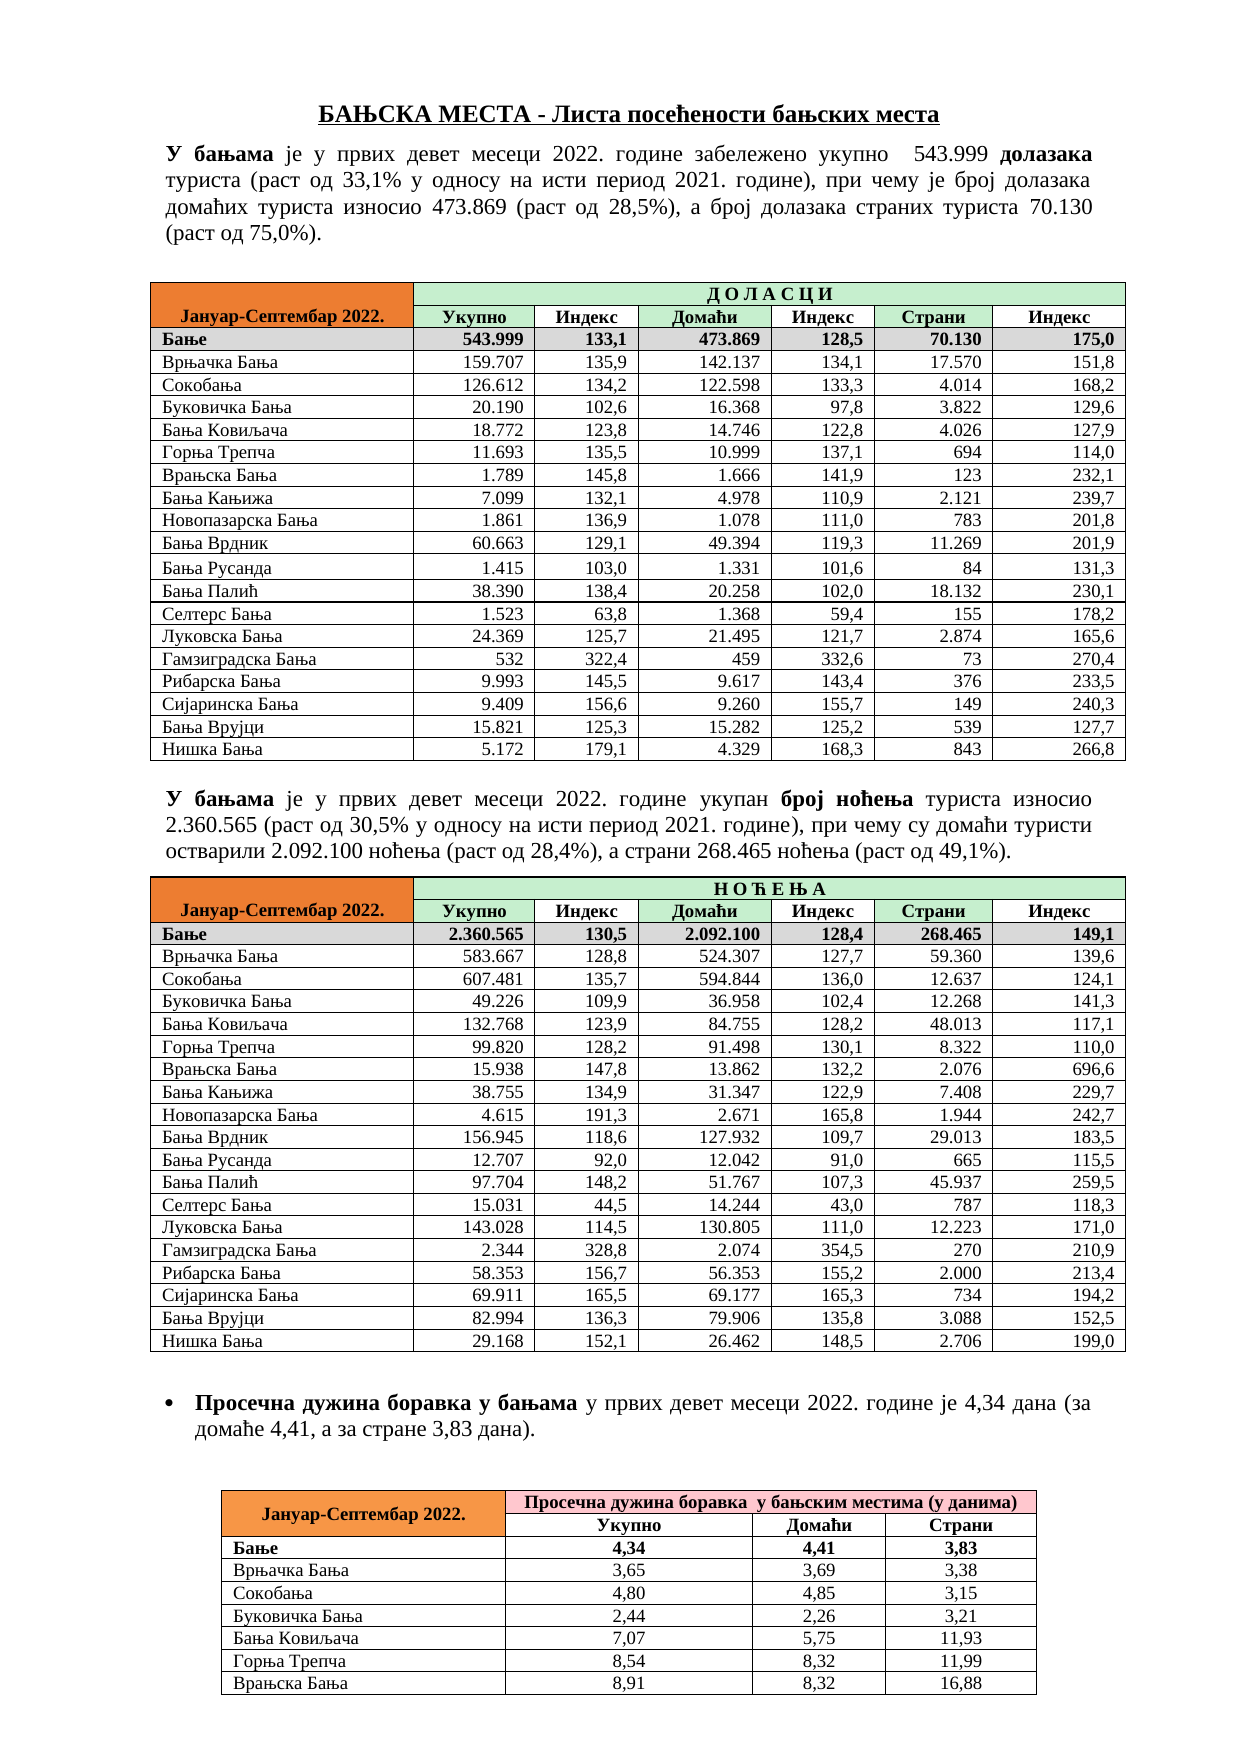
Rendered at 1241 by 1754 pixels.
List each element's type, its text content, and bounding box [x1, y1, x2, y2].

table_cell 129,1 [535, 532, 638, 553]
table_header Јануар-Септембар 2022. [151, 878, 413, 922]
table_cell 111,0 [772, 509, 874, 531]
table_cell 607.481 [414, 968, 534, 989]
table_header Просечна дужина боравка у бањским местима (у данима) [506, 1491, 1036, 1513]
table_cell 156,6 [535, 693, 638, 714]
table_cell 70.130 [875, 328, 992, 350]
table_cell 1.861 [414, 509, 534, 531]
table_cell Укупно [506, 1514, 752, 1536]
table_cell 524.307 [639, 945, 771, 967]
table_cell 266,8 [993, 738, 1125, 760]
table_cell Бања Врдник [151, 1126, 413, 1148]
table_cell 178,2 [993, 603, 1125, 624]
table_cell 15.938 [414, 1058, 534, 1080]
table_cell 543.999 [414, 328, 534, 350]
table_cell 127.932 [639, 1126, 771, 1148]
table_cell 59,4 [772, 603, 874, 624]
table_cell 322,4 [535, 648, 638, 669]
table_cell Новопазарска Бања [151, 1104, 413, 1125]
table_cell 15.282 [639, 716, 771, 737]
table_cell 118,6 [535, 1126, 638, 1148]
table_cell Горња Трепча [222, 1650, 505, 1671]
table_cell 24.369 [414, 625, 534, 647]
table_cell 242,7 [993, 1104, 1125, 1125]
table_cell 111,0 [772, 1216, 874, 1238]
table_cell 48.013 [875, 1013, 992, 1034]
table_cell 155,2 [772, 1262, 874, 1283]
table_cell 123,8 [535, 419, 638, 440]
table_cell 134,2 [535, 374, 638, 395]
table_cell 4,34 [506, 1537, 752, 1558]
table_cell 141,9 [772, 464, 874, 486]
table_cell 696,6 [993, 1058, 1125, 1080]
table_cell 3.822 [875, 396, 992, 418]
table_cell 136,9 [535, 509, 638, 531]
table_cell 2.092.100 [639, 923, 771, 944]
table_cell 97,8 [772, 396, 874, 418]
table_cell 5,75 [753, 1627, 885, 1649]
table_cell 91.498 [639, 1036, 771, 1057]
table_cell 233,5 [993, 670, 1125, 692]
table_cell 3,69 [753, 1559, 885, 1581]
table_cell 183,5 [993, 1126, 1125, 1148]
table_cell Индекс [993, 900, 1125, 922]
table_cell 473.869 [639, 328, 771, 350]
table_cell Индекс [772, 900, 874, 922]
table_cell 4,85 [753, 1582, 885, 1603]
table_cell 16,88 [886, 1672, 1036, 1694]
table_cell Врњачка Бања [151, 945, 413, 967]
table_cell 201,8 [993, 509, 1125, 531]
table_cell Домаћи [753, 1514, 885, 1536]
table_cell 259,5 [993, 1171, 1125, 1193]
table_cell 539 [875, 716, 992, 737]
table_cell 129,6 [993, 396, 1125, 418]
table_cell Бање [151, 328, 413, 350]
table_cell 60.663 [414, 532, 534, 553]
table_cell Врањска Бања [151, 464, 413, 486]
table_cell 101,6 [772, 554, 874, 579]
table_cell 15.031 [414, 1194, 534, 1215]
table_cell 16.368 [639, 396, 771, 418]
table_cell 2.671 [639, 1104, 771, 1125]
table_cell 119,3 [772, 532, 874, 553]
table_cell 1.331 [639, 554, 771, 579]
table_cell 143.028 [414, 1216, 534, 1238]
table_cell 843 [875, 738, 992, 760]
table_cell 121,7 [772, 625, 874, 647]
table_cell 82.994 [414, 1307, 534, 1328]
table_cell 199,0 [993, 1330, 1125, 1351]
table_cell 147,8 [535, 1058, 638, 1080]
table_cell 3,21 [886, 1605, 1036, 1626]
table_cell Новопазарска Бања [151, 509, 413, 531]
table_cell 239,7 [993, 487, 1125, 508]
table_cell 79.906 [639, 1307, 771, 1328]
table_cell 102,4 [772, 990, 874, 1012]
table_cell 44,5 [535, 1194, 638, 1215]
table_cell 38.390 [414, 580, 534, 601]
table_cell 2.360.565 [414, 923, 534, 944]
table_cell 109,9 [535, 990, 638, 1012]
table_cell Бања Ковиљача [151, 419, 413, 440]
table_cell 13.862 [639, 1058, 771, 1080]
table_cell 168,2 [993, 374, 1125, 395]
table_cell Рибарска Бања [151, 670, 413, 692]
table_cell 2,44 [506, 1605, 752, 1626]
table_cell 145,8 [535, 464, 638, 486]
table_cell 4.329 [639, 738, 771, 760]
table_cell 99.820 [414, 1036, 534, 1057]
text БАЊСКА МЕСТА - Листа посећености бањских места [165, 99, 1092, 128]
table_cell 131,3 [993, 554, 1125, 579]
table_cell Сокобања [151, 374, 413, 395]
table_cell 135,7 [535, 968, 638, 989]
table_cell Страни [875, 900, 992, 922]
table_cell Сокобања [222, 1582, 505, 1603]
table_cell 9.617 [639, 670, 771, 692]
table_cell 4.014 [875, 374, 992, 395]
table_cell 8.322 [875, 1036, 992, 1057]
table_cell 4,41 [753, 1537, 885, 1558]
table_cell 4.978 [639, 487, 771, 508]
table_cell 18.772 [414, 419, 534, 440]
table_cell 156.945 [414, 1126, 534, 1148]
table_cell Бања Ковиљача [151, 1013, 413, 1034]
table_cell 694 [875, 441, 992, 463]
table_header Јануар-Септембар 2022. [222, 1491, 505, 1536]
table_cell 171,0 [993, 1216, 1125, 1238]
table_cell 127,7 [772, 945, 874, 967]
table_cell 18.132 [875, 580, 992, 601]
table_cell 9.260 [639, 693, 771, 714]
table_cell Индекс [535, 306, 638, 327]
table_cell 376 [875, 670, 992, 692]
table_cell 4.615 [414, 1104, 534, 1125]
table_cell 91,0 [772, 1149, 874, 1170]
table_cell 38.755 [414, 1081, 534, 1102]
table_cell 14.244 [639, 1194, 771, 1215]
table_cell 5.172 [414, 738, 534, 760]
table_cell 210,9 [993, 1239, 1125, 1261]
table_cell 17.570 [875, 351, 992, 372]
table_cell Бања Кањижа [151, 1081, 413, 1102]
table_cell Врњачка Бања [222, 1559, 505, 1581]
table_cell Горња Трепча [151, 441, 413, 463]
table_cell 134,9 [535, 1081, 638, 1102]
table_cell 14.746 [639, 419, 771, 440]
table_cell 15.821 [414, 716, 534, 737]
table_cell 127,7 [993, 716, 1125, 737]
table_cell 59.360 [875, 945, 992, 967]
table_cell Буковичка Бања [151, 990, 413, 1012]
table_cell 135,9 [535, 351, 638, 372]
table_cell 63,8 [535, 603, 638, 624]
table_cell Гамзиградска Бања [151, 648, 413, 669]
table_cell Гамзиградска Бања [151, 1239, 413, 1261]
table_cell 107,3 [772, 1171, 874, 1193]
table_cell 156,7 [535, 1262, 638, 1283]
table_cell 84 [875, 554, 992, 579]
table_cell 136,3 [535, 1307, 638, 1328]
table_cell 69.177 [639, 1284, 771, 1306]
table_cell Страни [886, 1514, 1036, 1536]
table_cell 2.874 [875, 625, 992, 647]
table_cell 148,5 [772, 1330, 874, 1351]
table_cell 102,0 [772, 580, 874, 601]
table_cell Бања Ковиљача [222, 1627, 505, 1649]
table_cell 3,38 [886, 1559, 1036, 1581]
table_cell Буковичка Бања [151, 396, 413, 418]
table_cell 43,0 [772, 1194, 874, 1215]
text У бањама је у првих девет месеци 2022. године забележено укупно 543.999 долазака туриста (раст од 33,1% у односу на исти период 2021. године), при чему је број долазака домаћих туриста износио 473.869 (раст од 28,5%), а број долазака страних туриста 70.130 (раст од 75,0%). [165, 140, 1092, 246]
table_cell 12.223 [875, 1216, 992, 1238]
table_cell 114,5 [535, 1216, 638, 1238]
table_cell Бања Врдник [151, 532, 413, 553]
table_cell 1.944 [875, 1104, 992, 1125]
table_cell 2.121 [875, 487, 992, 508]
table_cell 152,5 [993, 1307, 1125, 1328]
table_cell 26.462 [639, 1330, 771, 1351]
table_cell 2.344 [414, 1239, 534, 1261]
table_cell 12.707 [414, 1149, 534, 1170]
table_cell 787 [875, 1194, 992, 1215]
table_cell 230,1 [993, 580, 1125, 601]
table_cell 12.042 [639, 1149, 771, 1170]
table_cell 135,8 [772, 1307, 874, 1328]
table_cell 130,1 [772, 1036, 874, 1057]
table_cell 270,4 [993, 648, 1125, 669]
table_cell 1.789 [414, 464, 534, 486]
table_cell 11.693 [414, 441, 534, 463]
table_cell 132.768 [414, 1013, 534, 1034]
table_cell 122.598 [639, 374, 771, 395]
table_cell 136,0 [772, 968, 874, 989]
table_cell 130,5 [535, 923, 638, 944]
table_cell 109,7 [772, 1126, 874, 1148]
table_cell 92,0 [535, 1149, 638, 1170]
table_cell 12.637 [875, 968, 992, 989]
table_header Н О Ћ Е Њ А [414, 878, 1125, 899]
table_cell 268.465 [875, 923, 992, 944]
table_cell 213,4 [993, 1262, 1125, 1283]
table_cell 155 [875, 603, 992, 624]
table_cell 3.088 [875, 1307, 992, 1328]
table_cell 3,83 [886, 1537, 1036, 1558]
table_cell 734 [875, 1284, 992, 1306]
table_cell 328,8 [535, 1239, 638, 1261]
table_cell 124,1 [993, 968, 1125, 989]
table_cell 45.937 [875, 1171, 992, 1193]
table_cell 179,1 [535, 738, 638, 760]
table_cell 127,9 [993, 419, 1125, 440]
table_cell 49.394 [639, 532, 771, 553]
table_cell 102,6 [535, 396, 638, 418]
table_cell 73 [875, 648, 992, 669]
table_cell 583.667 [414, 945, 534, 967]
table_cell 122,8 [772, 419, 874, 440]
table_cell 21.495 [639, 625, 771, 647]
table_cell 142.137 [639, 351, 771, 372]
table_cell 11,93 [886, 1627, 1036, 1649]
table_cell 126.612 [414, 374, 534, 395]
table_cell 149 [875, 693, 992, 714]
table_cell Бање [151, 923, 413, 944]
table_cell Нишка Бања [151, 1330, 413, 1351]
table_cell 133,1 [535, 328, 638, 350]
table_cell 135,5 [535, 441, 638, 463]
table_cell 9.409 [414, 693, 534, 714]
table_cell 97.704 [414, 1171, 534, 1193]
table_cell 123 [875, 464, 992, 486]
table_cell Рибарска Бања [151, 1262, 413, 1283]
table_cell Врњачка Бања [151, 351, 413, 372]
table_cell Врањска Бања [151, 1058, 413, 1080]
table_cell Укупно [414, 900, 534, 922]
table_cell 118,3 [993, 1194, 1125, 1215]
table_cell Бања Кањижа [151, 487, 413, 508]
table_cell Луковска Бања [151, 1216, 413, 1238]
table_cell Бања Палић [151, 580, 413, 601]
table_header Јануар-Септембар 2022. [151, 283, 413, 327]
table_cell Селтерс Бања [151, 603, 413, 624]
table_cell 270 [875, 1239, 992, 1261]
table_cell Бање [222, 1537, 505, 1558]
table_cell 459 [639, 648, 771, 669]
table_cell 194,2 [993, 1284, 1125, 1306]
list Просечна дужина боравка у бањама у првих девет месеци 2022. године је 4,34 дана (за домаће 4,41, а за стране 3,83 дана). [165, 1389, 1092, 1441]
table_cell 31.347 [639, 1081, 771, 1102]
table_cell 130.805 [639, 1216, 771, 1238]
table_cell Страни [875, 306, 992, 327]
table_cell 332,6 [772, 648, 874, 669]
table_cell 49.226 [414, 990, 534, 1012]
table_cell 783 [875, 509, 992, 531]
table_cell 58.353 [414, 1262, 534, 1283]
table_cell Индекс [772, 306, 874, 327]
table_cell Домаћи [639, 306, 771, 327]
table_cell 168,3 [772, 738, 874, 760]
table_cell Бања Русанда [151, 1149, 413, 1170]
text У бањама је у првих девет месеци 2022. године укупан број ноћења туриста износио 2.360.565 (раст од 30,5% у односу на исти период 2021. године), при чему су домаћи туристи остварили 2.092.100 ноћења (раст од 28,4%), а страни 268.465 ноћења (раст oд 49,1%). [165, 785, 1092, 864]
table_cell 143,4 [772, 670, 874, 692]
table_cell 10.999 [639, 441, 771, 463]
table_cell 128,4 [772, 923, 874, 944]
table_cell 125,3 [535, 716, 638, 737]
table_cell Селтерс Бања [151, 1194, 413, 1215]
table_cell 8,32 [753, 1650, 885, 1671]
table_cell 3,65 [506, 1559, 752, 1581]
table_cell 103,0 [535, 554, 638, 579]
table_cell 56.353 [639, 1262, 771, 1283]
table_cell Бања Врујци [151, 716, 413, 737]
table_header Д О Л А С Ц И [414, 283, 1125, 305]
table_cell 165,8 [772, 1104, 874, 1125]
table_cell 155,7 [772, 693, 874, 714]
table_cell 20.258 [639, 580, 771, 601]
table_cell 11,99 [886, 1650, 1036, 1671]
table_cell Бања Русанда [151, 554, 413, 579]
table_cell 532 [414, 648, 534, 669]
table_cell 128,5 [772, 328, 874, 350]
table_cell Сијаринска Бања [151, 1284, 413, 1306]
table_cell 117,1 [993, 1013, 1125, 1034]
table_cell 11.269 [875, 532, 992, 553]
table_cell 240,3 [993, 693, 1125, 714]
table_cell 29.013 [875, 1126, 992, 1148]
table_cell 110,9 [772, 487, 874, 508]
table_cell Укупно [414, 306, 534, 327]
table_cell 145,5 [535, 670, 638, 692]
table_cell 354,5 [772, 1239, 874, 1261]
table_cell 8,32 [753, 1672, 885, 1694]
table_cell Врањска Бања [222, 1672, 505, 1694]
table_cell 4.026 [875, 419, 992, 440]
table_cell 165,6 [993, 625, 1125, 647]
table_cell 3,15 [886, 1582, 1036, 1603]
table_cell 165,3 [772, 1284, 874, 1306]
table_cell Нишка Бања [151, 738, 413, 760]
table_cell 232,1 [993, 464, 1125, 486]
table_cell 2.706 [875, 1330, 992, 1351]
table_cell 1.415 [414, 554, 534, 579]
table_cell 2.074 [639, 1239, 771, 1261]
table_cell 114,0 [993, 441, 1125, 463]
table_cell 122,9 [772, 1081, 874, 1102]
table_cell 141,3 [993, 990, 1125, 1012]
table_cell Индекс [535, 900, 638, 922]
table_cell Бања Врујци [151, 1307, 413, 1328]
table_cell 128,2 [772, 1013, 874, 1034]
table_cell Луковска Бања [151, 625, 413, 647]
table_cell 152,1 [535, 1330, 638, 1351]
table_cell 12.268 [875, 990, 992, 1012]
table_cell 128,2 [535, 1036, 638, 1057]
table_cell 159.707 [414, 351, 534, 372]
table_cell Горња Трепча [151, 1036, 413, 1057]
table_cell 1.078 [639, 509, 771, 531]
table_cell Индекс [993, 306, 1125, 327]
table_cell Сокобања [151, 968, 413, 989]
table_cell 2.000 [875, 1262, 992, 1283]
table_cell 125,7 [535, 625, 638, 647]
table_cell 51.767 [639, 1171, 771, 1193]
table_cell 7,07 [506, 1627, 752, 1649]
table_cell 115,5 [993, 1149, 1125, 1170]
table_cell 128,8 [535, 945, 638, 967]
table_cell 8,54 [506, 1650, 752, 1671]
table_cell 229,7 [993, 1081, 1125, 1102]
table_cell Сијаринска Бања [151, 693, 413, 714]
table_cell 123,9 [535, 1013, 638, 1034]
table_cell 134,1 [772, 351, 874, 372]
table_cell 2.076 [875, 1058, 992, 1080]
table_cell 191,3 [535, 1104, 638, 1125]
table_cell 2,26 [753, 1605, 885, 1626]
table_cell 138,4 [535, 580, 638, 601]
table_cell 175,0 [993, 328, 1125, 350]
table_cell 149,1 [993, 923, 1125, 944]
table_cell Буковичка Бања [222, 1605, 505, 1626]
table_cell 137,1 [772, 441, 874, 463]
table_cell 84.755 [639, 1013, 771, 1034]
table_cell 139,6 [993, 945, 1125, 967]
table_cell 69.911 [414, 1284, 534, 1306]
table_cell 1.368 [639, 603, 771, 624]
table_cell Домаћи [639, 900, 771, 922]
table_cell 148,2 [535, 1171, 638, 1193]
table_cell 29.168 [414, 1330, 534, 1351]
table_cell Бања Палић [151, 1171, 413, 1193]
table_cell 20.190 [414, 396, 534, 418]
table_cell 8,91 [506, 1672, 752, 1694]
table_cell 36.958 [639, 990, 771, 1012]
table_cell 7.408 [875, 1081, 992, 1102]
table_cell 9.993 [414, 670, 534, 692]
table_cell 665 [875, 1149, 992, 1170]
table_cell 7.099 [414, 487, 534, 508]
table_cell 594.844 [639, 968, 771, 989]
table_cell 4,80 [506, 1582, 752, 1603]
table_cell 1.666 [639, 464, 771, 486]
table_cell 125,2 [772, 716, 874, 737]
table_cell 165,5 [535, 1284, 638, 1306]
table_cell 132,2 [772, 1058, 874, 1080]
table_cell 110,0 [993, 1036, 1125, 1057]
table_cell 1.523 [414, 603, 534, 624]
table_cell 132,1 [535, 487, 638, 508]
table_cell 151,8 [993, 351, 1125, 372]
table_cell 133,3 [772, 374, 874, 395]
table_cell 201,9 [993, 532, 1125, 553]
